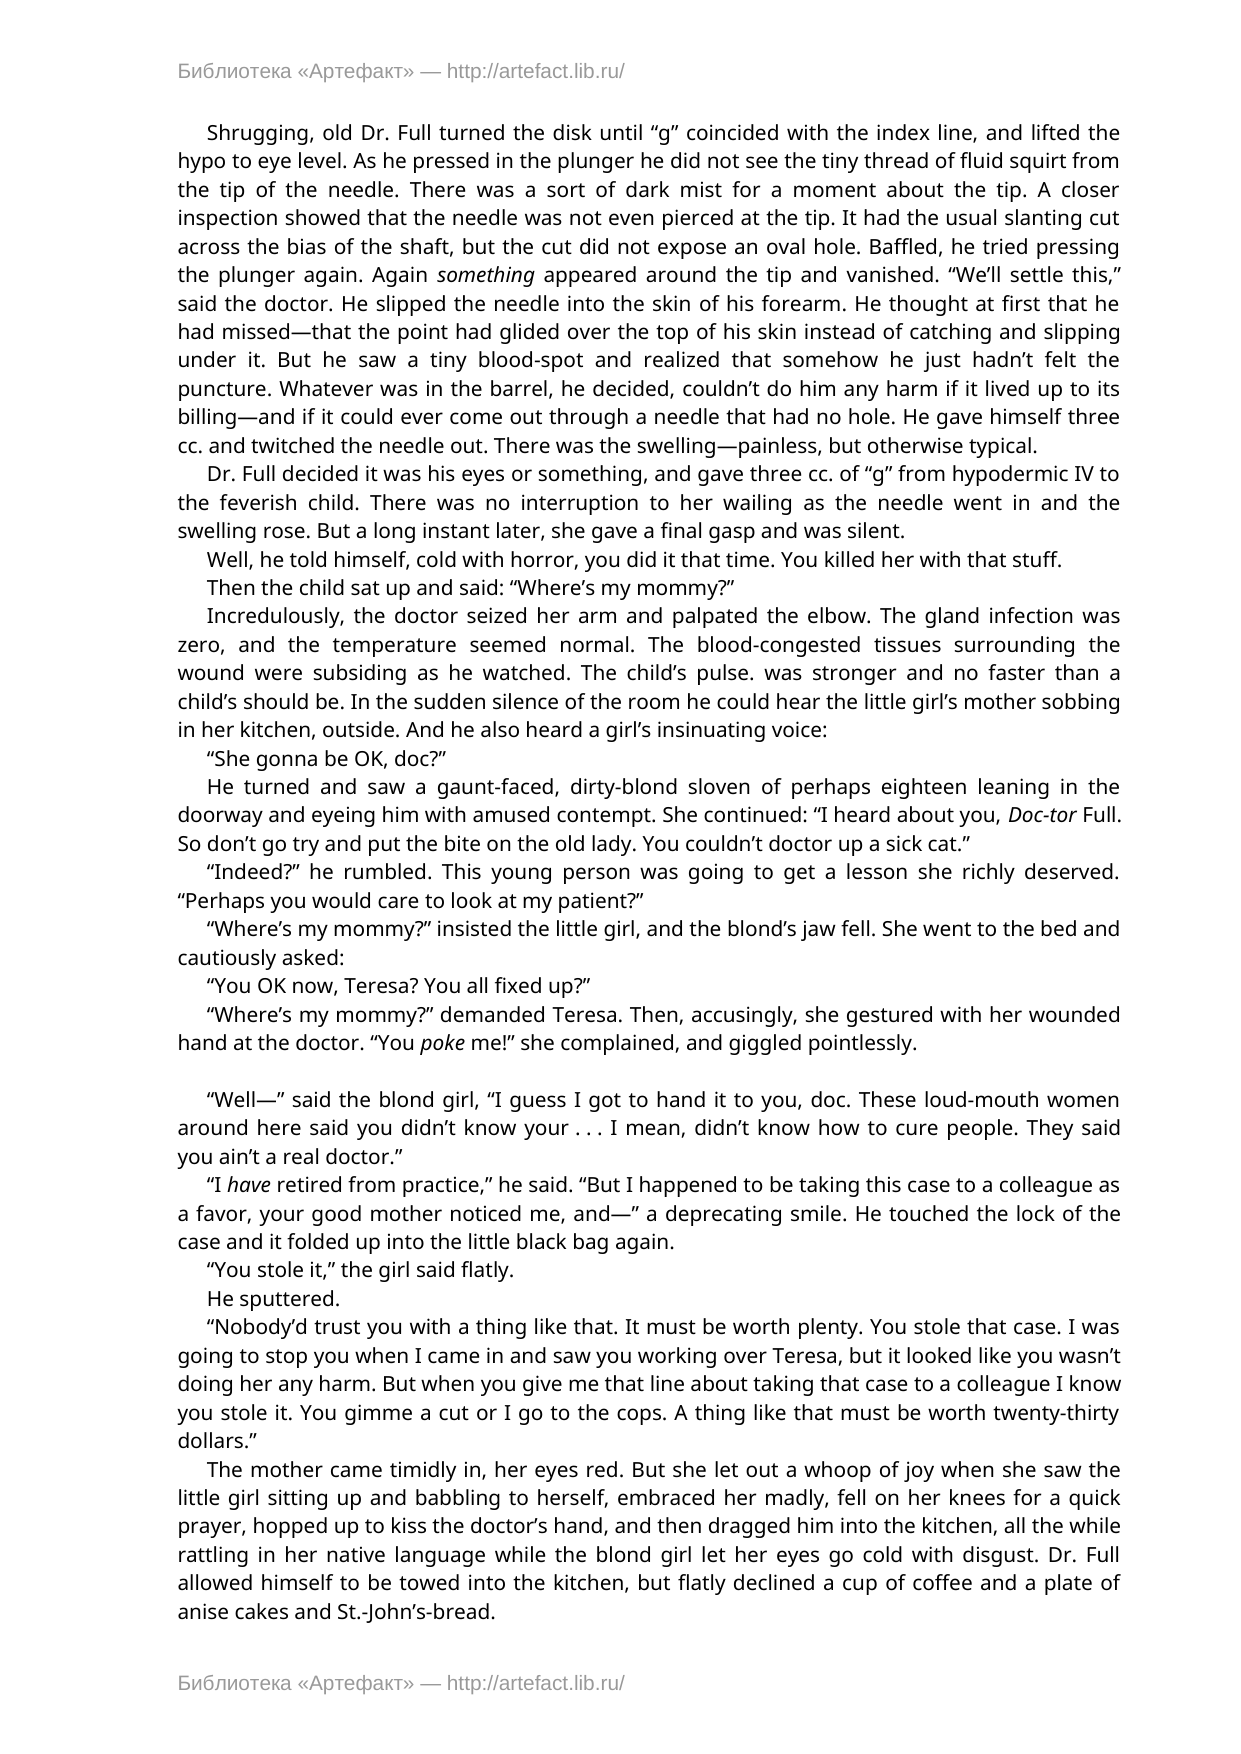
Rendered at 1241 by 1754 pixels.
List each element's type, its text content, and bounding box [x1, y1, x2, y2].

text Shrugging, old Dr. Full turned the disk until “g” coincided with the index line, and lifted the hypo to eye level. As he pressed in the plunger he did not see the tiny thread of fluid squirt from the tip of the needle. There was a sort of dark mist for a moment about the tip. A closer inspection showed that the needle was not even pierced at the tip. It had the usual slanting cut across the bias of the shaft, but the cut did not expose an oval hole. Baffled, he tried pressing the plunger again. Again something appeared around the tip and vanished. “We’ll settle this,” said the doctor. He slipped the needle into the skin of his forearm. He thought at first that he had missed—that the point had glided over the top of his skin instead of catching and slipping under it. But he saw a tiny blood-spot and realized that somehow he just hadn’t felt the puncture. Whatever was in the barrel, he decided, couldn’t do him any harm if it lived up to its billing—and if it could ever come out through a needle that had no hole. He gave himself three cc. and twitched the needle out. There was the swelling—painless, but otherwise typical. [177, 118, 1122, 459]
text “Nobody’d trust you with a thing like that. It must be worth plenty. You stole that case. I was going to stop you when I came in and saw you working over Teresa, but it looked like you wasn’t doing her any harm. But when you give me that line about taking that case to a colleague I know you stole it. You gimme a cut or I go to the cops. A thing like that must be worth twenty-thirty dollars.” [177, 1312, 1122, 1455]
text Then the child sat up and said: “Where’s my mommy?” [177, 573, 1122, 602]
text Dr. Full decided it was his eyes or something, and gave three cc. of “g” from hypodermic IV to the feverish child. There was no interruption to her wailing as the needle went in and the swelling rose. But a long instant later, she gave a final gasp and was silent. [177, 459, 1122, 545]
text “Where’s my mommy?” insisted the little girl, and the blond’s jaw fell. She went to the bed and cautiously asked: [177, 914, 1122, 971]
text The mother came timidly in, her eyes red. But she let out a whoop of joy when she saw the little girl sitting up and babbling to herself, embraced her madly, fell on her knees for a quick prayer, hopped up to kiss the doctor’s hand, and then dragged him into the kitchen, all the while rattling in her native language while the blond girl let her eyes go cold with disgust. Dr. Full allowed himself to be towed into the kitchen, but flatly declined a cup of coffee and a plate of anise cakes and St.-John’s-bread. [177, 1455, 1122, 1625]
text Well, he told himself, cold with horror, you did it that time. You killed her with that stuff. [177, 545, 1122, 573]
text “She gonna be OK, doc?” [177, 744, 1122, 772]
text “Indeed?” he rumbled. This young person was going to get a lesson she richly deserved. “Perhaps you would care to look at my patient?” [177, 857, 1122, 914]
text “I have retired from practice,” he said. “But I happened to be taking this case to a colleague as a favor, your good mother noticed me, and—” a deprecating smile. He touched the lock of the case and it folded up into the little black bag again. [177, 1170, 1122, 1256]
text Incredulously, the doctor seized her arm and palpated the elbow. The gland infection was zero, and the temperature seemed normal. The blood-congested tissues surrounding the wound were subsiding as he watched. The child’s pulse. was stronger and no faster than a child’s should be. In the sudden silence of the room he could hear the little girl’s mother sobbing in her kitchen, outside. And he also heard a girl’s insinuating voice: [177, 602, 1122, 744]
text “Well—” said the blond girl, “I guess I got to hand it to you, doc. These loud-mouth women around here said you didn’t know your . . . I mean, didn’t know how to cure people. They said you ain’t a real doctor.” [177, 1085, 1122, 1170]
text “Where’s my mommy?” demanded Teresa. Then, accusingly, she gestured with her wounded hand at the doctor. “You poke me!” she complained, and giggled pointlessly. [177, 1000, 1122, 1057]
text He sputtered. [177, 1284, 1122, 1312]
text “You stole it,” the girl said flatly. [177, 1256, 1122, 1284]
text “You OK now, Teresa? You all fixed up?” [177, 971, 1122, 1000]
text He turned and saw a gaunt-faced, dirty-blond sloven of perhaps eighteen leaning in the doorway and eyeing him with amused contempt. She continued: “I heard about you, Doc-tor Full. So don’t go try and put the bite on the old lady. You couldn’t doctor up a sick cat.” [177, 772, 1122, 857]
